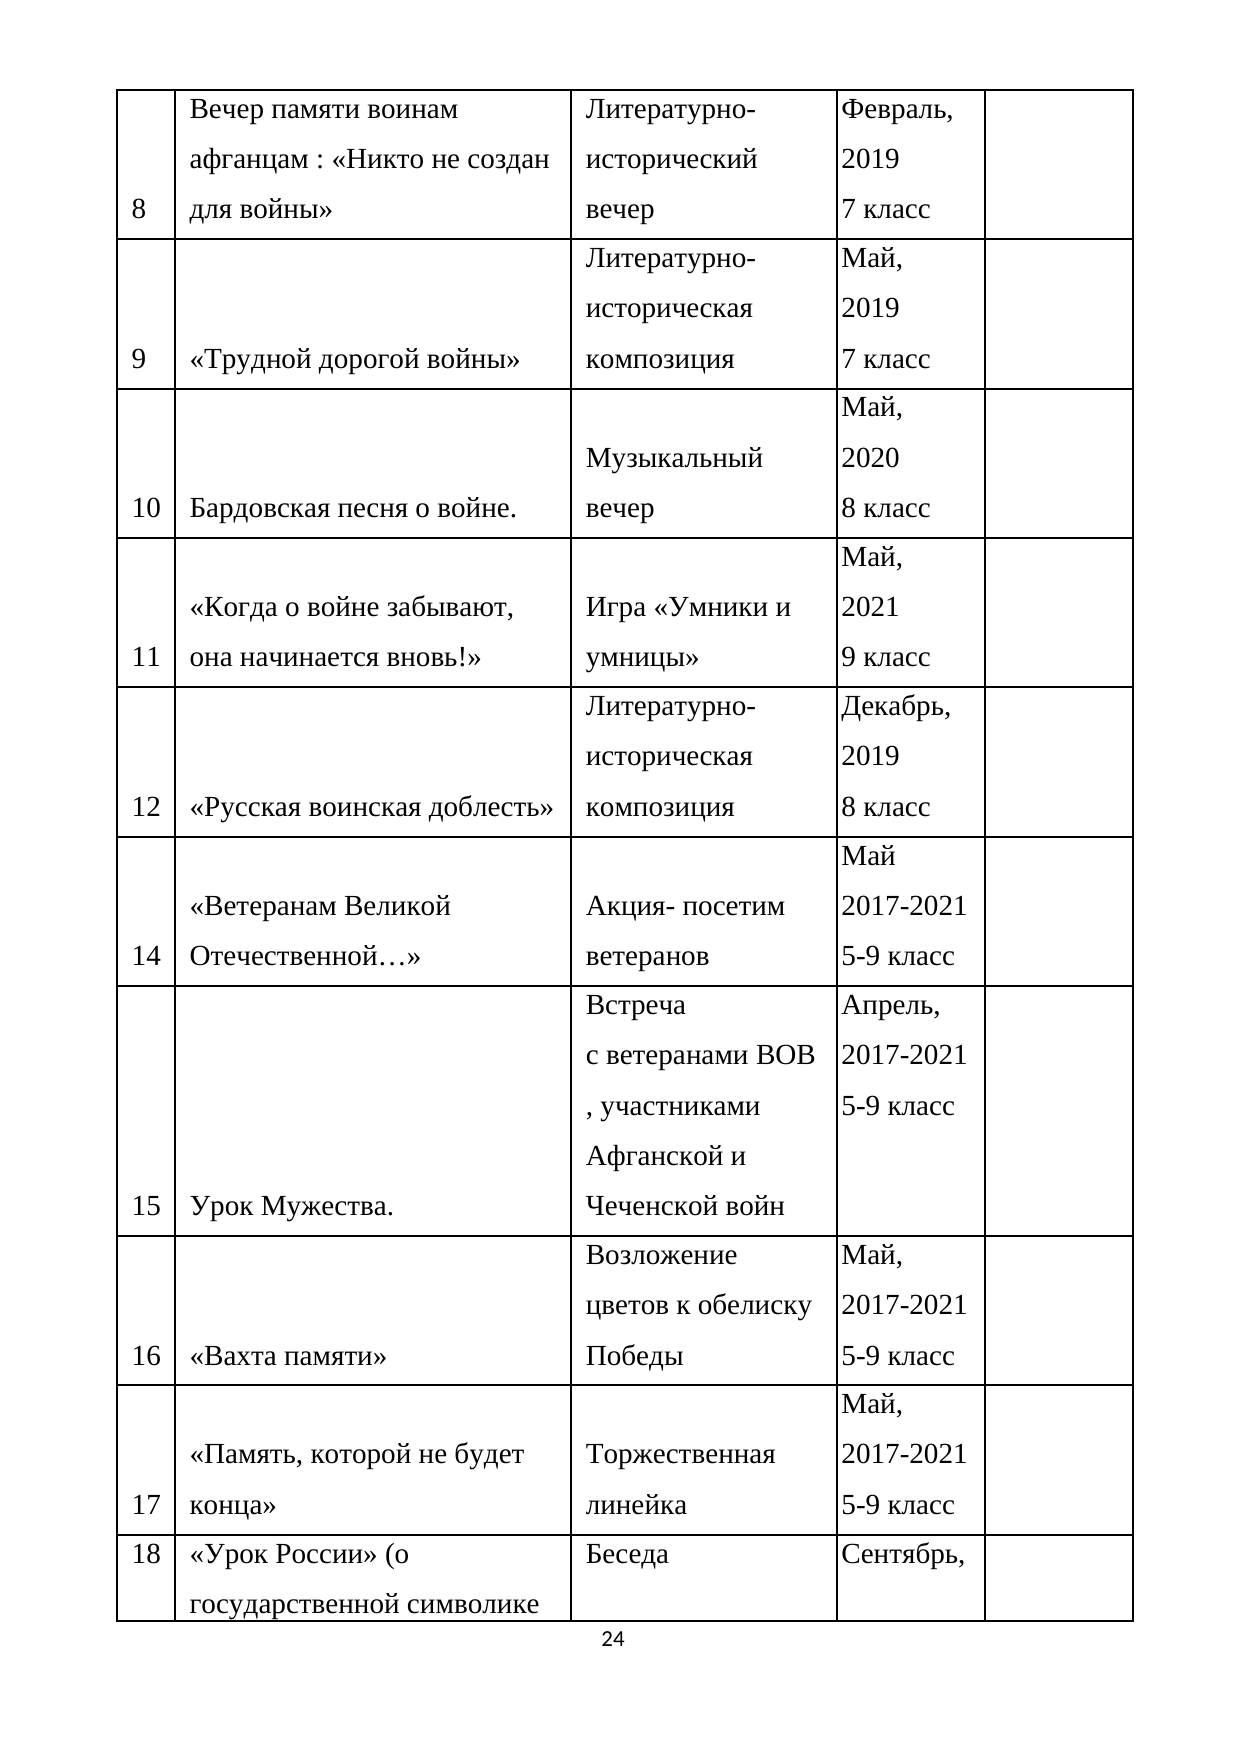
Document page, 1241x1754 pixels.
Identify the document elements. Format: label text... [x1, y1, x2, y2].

table_cell Бардовская песня о войне. [176, 390, 570, 537]
table_cell Акция- посетим ветеранов [572, 838, 836, 985]
table_cell Май, 2020 8 класс [838, 390, 984, 537]
table_cell [986, 1237, 1132, 1384]
table_cell Торжественная линейка [572, 1386, 836, 1534]
table_cell Урок Мужества. [176, 987, 570, 1235]
table_cell [986, 1536, 1132, 1619]
table_cell Февраль, 2019 7 класс [838, 91, 984, 238]
table_cell 14 [118, 838, 174, 985]
table_cell Май 2017-2021 5-9 класс [838, 838, 984, 985]
table_cell Литературно-исторический вечер [572, 91, 836, 238]
table_cell 10 [118, 390, 174, 537]
table_cell [986, 539, 1132, 686]
table_cell 12 [118, 688, 174, 836]
table_cell [986, 390, 1132, 537]
table_cell Беседа [572, 1536, 836, 1619]
table_cell 17 [118, 1386, 174, 1534]
table_cell «Вахта памяти» [176, 1237, 570, 1384]
table_cell 8 [118, 91, 174, 238]
table_cell 9 [118, 240, 174, 387]
table_cell [986, 688, 1132, 836]
table_cell Вечер памяти воинам афганцам : «Никто не создан для войны» [176, 91, 570, 238]
table_cell Музыкальный вечер [572, 390, 836, 537]
table_cell [986, 240, 1132, 387]
table_cell [986, 838, 1132, 985]
table_cell Май, 2019 7 класс [838, 240, 984, 387]
table_cell Возложение цветов к обелиску Победы [572, 1237, 836, 1384]
table_cell 18 [118, 1536, 174, 1619]
table_cell Игра «Умники и умницы» [572, 539, 836, 686]
table_cell «Память, которой не будет конца» [176, 1386, 570, 1534]
table_cell [986, 91, 1132, 238]
table_cell Май, 2017-2021 5-9 класс [838, 1386, 984, 1534]
table_cell «Трудной дорогой войны» [176, 240, 570, 387]
table_cell Май, 2021 9 класс [838, 539, 984, 686]
table_cell «Когда о войне забывают, она начинается вновь!» [176, 539, 570, 686]
table_cell [986, 987, 1132, 1235]
table_cell 11 [118, 539, 174, 686]
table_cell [176, 1536, 570, 1619]
table_cell Апрель, 2017-2021 5-9 класс [838, 987, 984, 1235]
table_cell Встреча с ветеранами ВОВ, участниками Афганской и Чеченской войн [572, 987, 836, 1235]
table_cell Литературно-историческая композиция [572, 240, 836, 387]
table_cell Декабрь, 2019 8 класс [838, 688, 984, 836]
table_cell Май, 2017-2021 5-9 класс [838, 1237, 984, 1384]
table_cell 15 [118, 987, 174, 1235]
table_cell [838, 1536, 984, 1619]
table_cell 16 [118, 1237, 174, 1384]
table_cell [986, 1386, 1132, 1534]
table_cell Литературно-историческая композиция [572, 688, 836, 836]
table_cell «Ветеранам Великой Отечественной…» [176, 838, 570, 985]
table_cell «Русская воинская доблесть» [176, 688, 570, 836]
